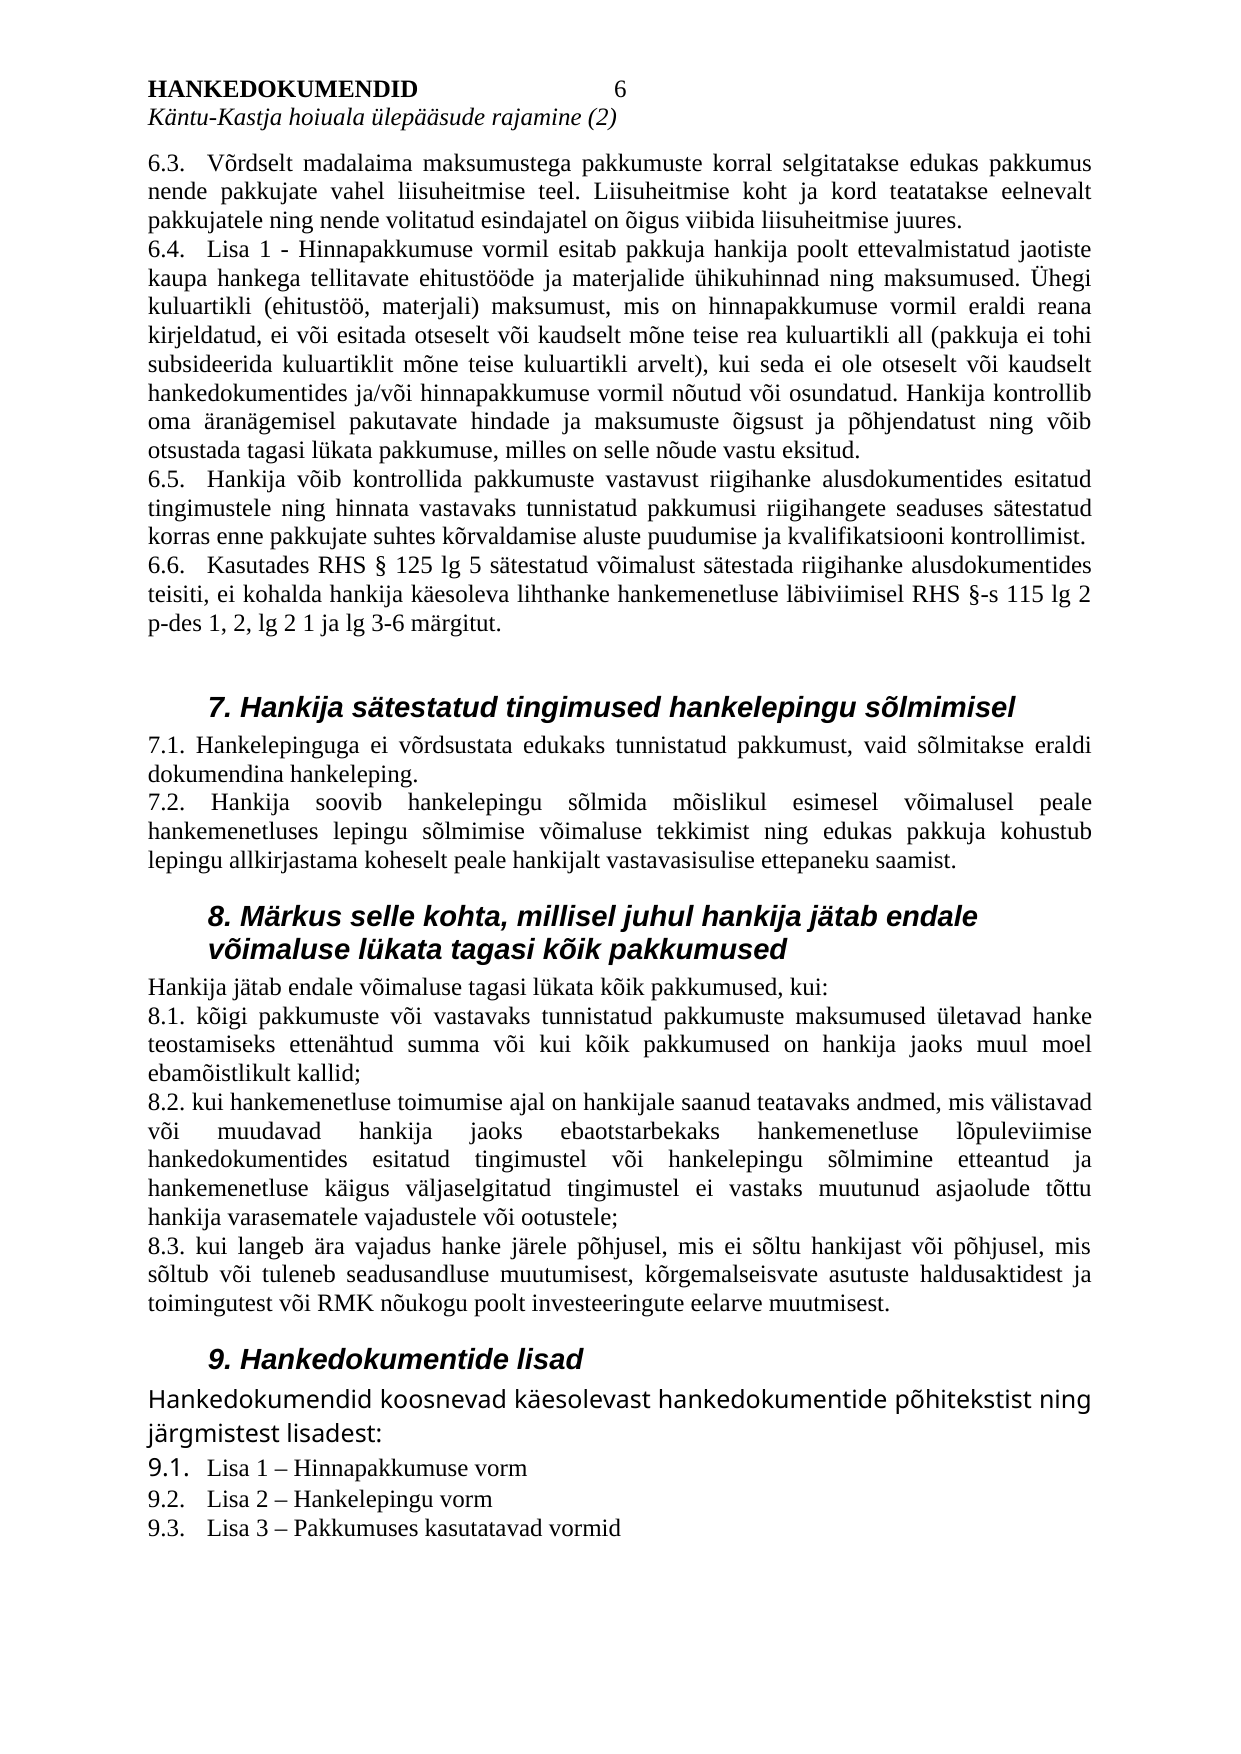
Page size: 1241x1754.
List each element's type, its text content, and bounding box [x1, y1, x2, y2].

text Hankedokumendid koosnevad käesolevast hankedokumentide põhitekstist ning järgmistest lisadest: [148, 1382, 1093, 1450]
text 8.2. kui hankemenetluse toimumise ajal on hankijale saanud teatavaks andmed, mis välistavad või muudavad hankija jaoks ebaotstarbekaks hankemenetluse lõpuleviimise hankedokumentides esitatud tingimustel või hankelepingu sõlmimine etteantud ja hankemenetluse käigus väljaselgitatud tingimustel ei vastaks muutunud asjaolude tõttu hankija varasematele vajadustele või ootustele; [148, 1087, 1093, 1231]
subtitle 8. Märkus selle kohta, millisel juhul hankija jätab endale võimaluse lükata tagasi kõik pakkumused [148, 899, 1093, 966]
text Hankija jätab endale võimaluse tagasi lükata kõik pakkumused, kui: [148, 972, 1093, 1001]
text 9.2. Lisa 2 – Hankelepingu vorm [148, 1484, 1093, 1513]
text 6.3. Võrdselt madalaima maksumustega pakkumuste korral selgitatakse edukas pakkumus nende pakkujate vahel liisuheitmise teel. Liisuheitmise koht ja kord teatatakse eelnevalt pakkujatele ning nende volitatud esindajatel on õigus viibida liisuheitmise juures. [148, 148, 1093, 234]
text 9.3. Lisa 3 – Pakkumuses kasutatavad vormid [148, 1513, 1093, 1541]
text 6.4. Lisa 1 - Hinnapakkumuse vormil esitab pakkuja hankija poolt ettevalmistatud jaotiste kaupa hankega tellitavate ehitustööde ja materjalide ühikuhinnad ning maksumused. Ühegi kuluartikli (ehitustöö, materjali) maksumust, mis on hinnapakkumuse vormil eraldi reana kirjeldatud, ei või esitada otseselt või kaudselt mõne teise rea kuluartikli all (pakkuja ei tohi subsideerida kuluartiklit mõne teise kuluartikli arvelt), kui seda ei ole otseselt või kaudselt hankedokumentides ja/või hinnapakkumuse vormil nõutud või osundatud. Hankija kontrollib oma äranägemisel pakutavate hindade ja maksumuste õigsust ja põhjendatust ning võib otsustada tagasi lükata pakkumuse, milles on selle nõude vastu eksitud. [148, 234, 1093, 464]
text 7.2. Hankija soovib hankelepingu sõlmida mõislikul esimesel võimalusel peale hankemenetluses lepingu sõlmimise võimaluse tekkimist ning edukas pakkuja kohustub lepingu allkirjastama koheselt peale hankijalt vastavasisulise ettepaneku saamist. [148, 787, 1093, 874]
text 8.3. kui langeb ära vajadus hanke järele põhjusel, mis ei sõltu hankijast või põhjusel, mis sõltub või tuleneb seadusandluse muutumisest, kõrgemalseisvate asutuste haldusaktidest ja toimingutest või RMK nõukogu poolt investeeringute eelarve muutmisest. [148, 1231, 1093, 1317]
text 8.1. kõigi pakkumuste või vastavaks tunnistatud pakkumuste maksumused ületavad hanke teostamiseks ettenähtud summa või kui kõik pakkumused on hankija jaoks muul moel ebamõistlikult kallid; [148, 1001, 1093, 1087]
subtitle 7. Hankija sätestatud tingimused hankelepingu sõlmimisel [148, 690, 1093, 724]
text 6.5. Hankija võib kontrollida pakkumuste vastavust riigihanke alusdokumentides esitatud tingimustele ning hinnata vastavaks tunnistatud pakkumusi riigihangete seaduses sätestatud korras enne pakkujate suhtes kõrvaldamise aluste puudumise ja kvalifikatsiooni kontrollimist. [148, 464, 1093, 550]
text 6.6. Kasutades RHS § 125 lg 5 sätestatud võimalust sätestada riigihanke alusdokumentides teisiti, ei kohalda hankija käesoleva lihthanke hankemenetluse läbiviimisel RHS §-s 115 lg 2 p-des 1, 2, lg 2 1 ja lg 3-6 märgitut. [148, 550, 1093, 636]
subtitle 9. Hankedokumentide lisad [148, 1342, 1093, 1376]
text 9.1. Lisa 1 – Hinnapakkumuse vorm [148, 1450, 1093, 1484]
text 7.1. Hankelepinguga ei võrdsustata edukaks tunnistatud pakkumust, vaid sõlmitakse eraldi dokumendina hankeleping. [148, 730, 1093, 787]
